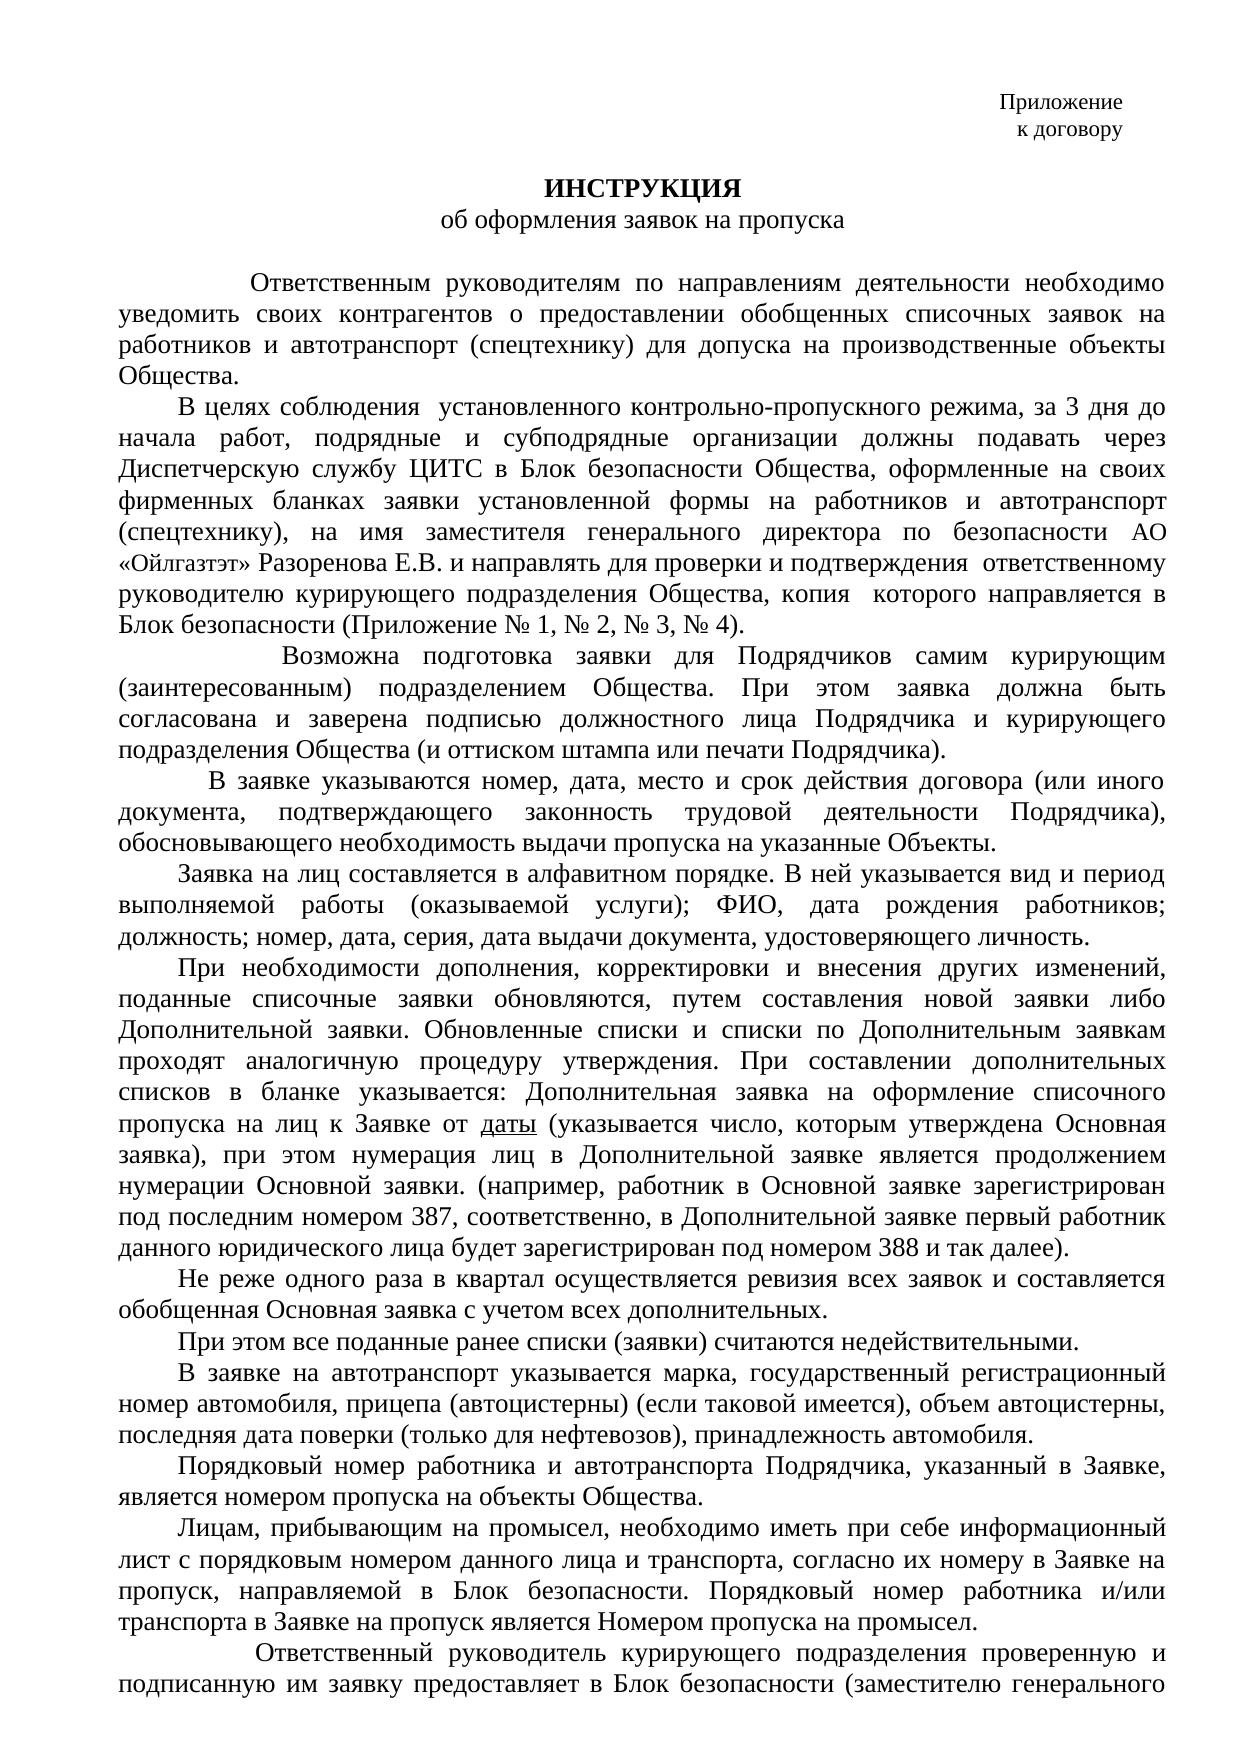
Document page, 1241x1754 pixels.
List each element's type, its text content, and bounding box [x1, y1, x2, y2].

text к договору [118, 115, 1123, 141]
text Заявка на лиц составляется в алфавитном порядке. В ней указывается вид и период выполняемой работы (оказываемой услуги); ФИО, дата рождения работников; должность; номер, дата, серия, дата выдачи документа, удостоверяющего личность. [118, 857, 1167, 951]
text При необходимости дополнения, корректировки и внесения других изменений, поданные списочные заявки обновляются, путем составления новой заявки либо Дополнительной заявки. Обновленные списки и списки по Дополнительным заявкам проходят аналогичную процедуру утверждения. При составлении дополнительных списков в бланке указывается: Дополнительная заявка на оформление списочного пропуска на лиц к Заявке от даты (указывается число, которым утверждена Основная заявка), при этом нумерация лиц в Дополнительной заявке является продолжением нумерации Основной заявки. (например, работник в Основной заявке зарегистрирован под последним номером 387, соответственно, в Дополнительной заявке первый работник данного юридического лица будет зарегистрирован под номером 388 и так далее). [118, 951, 1167, 1262]
text Лицам, прибывающим на промысел, необходимо иметь при себе информационный лист с порядковым номером данного лица и транспорта, согласно их номеру в Заявке на пропуск, направляемой в Блок безопасности. Порядковый номер работника и/или транспорта в Заявке на пропуск является Номером пропуска на промысел. [118, 1512, 1167, 1636]
text В заявке на автотранспорт указывается марка, государственный регистрационный номер автомобиля, прицепа (автоцистерны) (если таковой имеется), объем автоцистерны, последняя дата поверки (только для нефтевозов), принадлежность автомобиля. [118, 1356, 1167, 1449]
text об оформления заявок на пропуска [118, 203, 1167, 234]
text Приложение [118, 88, 1123, 115]
text При этом все поданные ранее списки (заявки) считаются недействительными. [118, 1325, 1167, 1356]
text Ответственным руководителям по направлениям деятельности необходимо уведомить своих контрагентов о предоставлении обобщенных списочных заявок на работников и автотранспорт (спецтехнику) для допуска на производственные объекты Общества. [118, 266, 1167, 390]
text Порядковый номер работника и автотранспорта Подрядчика, указанный в Заявке, является номером пропуска на объекты Общества. [118, 1449, 1167, 1512]
text Возможна подготовка заявки для Подрядчиков самим курирующим (заинтересованным) подразделением Общества. При этом заявка должна быть согласована и заверена подписью должностного лица Подрядчика и курирующего подразделения Общества (и оттиском штампа или печати Подрядчика). [118, 639, 1167, 764]
text В заявке указываются номер, дата, место и срок действия договора (или иного документа, подтверждающего законность трудовой деятельности Подрядчика), обосновывающего необходимость выдачи пропуска на указанные Объекты. [118, 764, 1167, 857]
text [118, 1636, 1167, 1698]
text В целях соблюдения установленного контрольно-пропускного режима, за 3 дня до начала работ, подрядные и субподрядные организации должны подавать через Диспетчерскую службу ЦИТС в Блок безопасности Общества, оформленные на своих фирменных бланках заявки установленной формы на работников и автотранспорт (спецтехнику), на имя заместителя генерального директора по безопасности АО «Ойлгазтэт» Разоренова Е.В. и направлять для проверки и подтверждения ответственному руководителю курирующего подразделения Общества, копия которого направляется в Блок безопасности (Приложение № 1, № 2, № 3, № 4). [118, 390, 1167, 639]
text Не реже одного раза в квартал осуществляется ревизия всех заявок и составляется обобщенная Основная заявка с учетом всех дополнительных. [118, 1262, 1167, 1325]
text ИНСТРУКЦИЯ [118, 172, 1167, 203]
